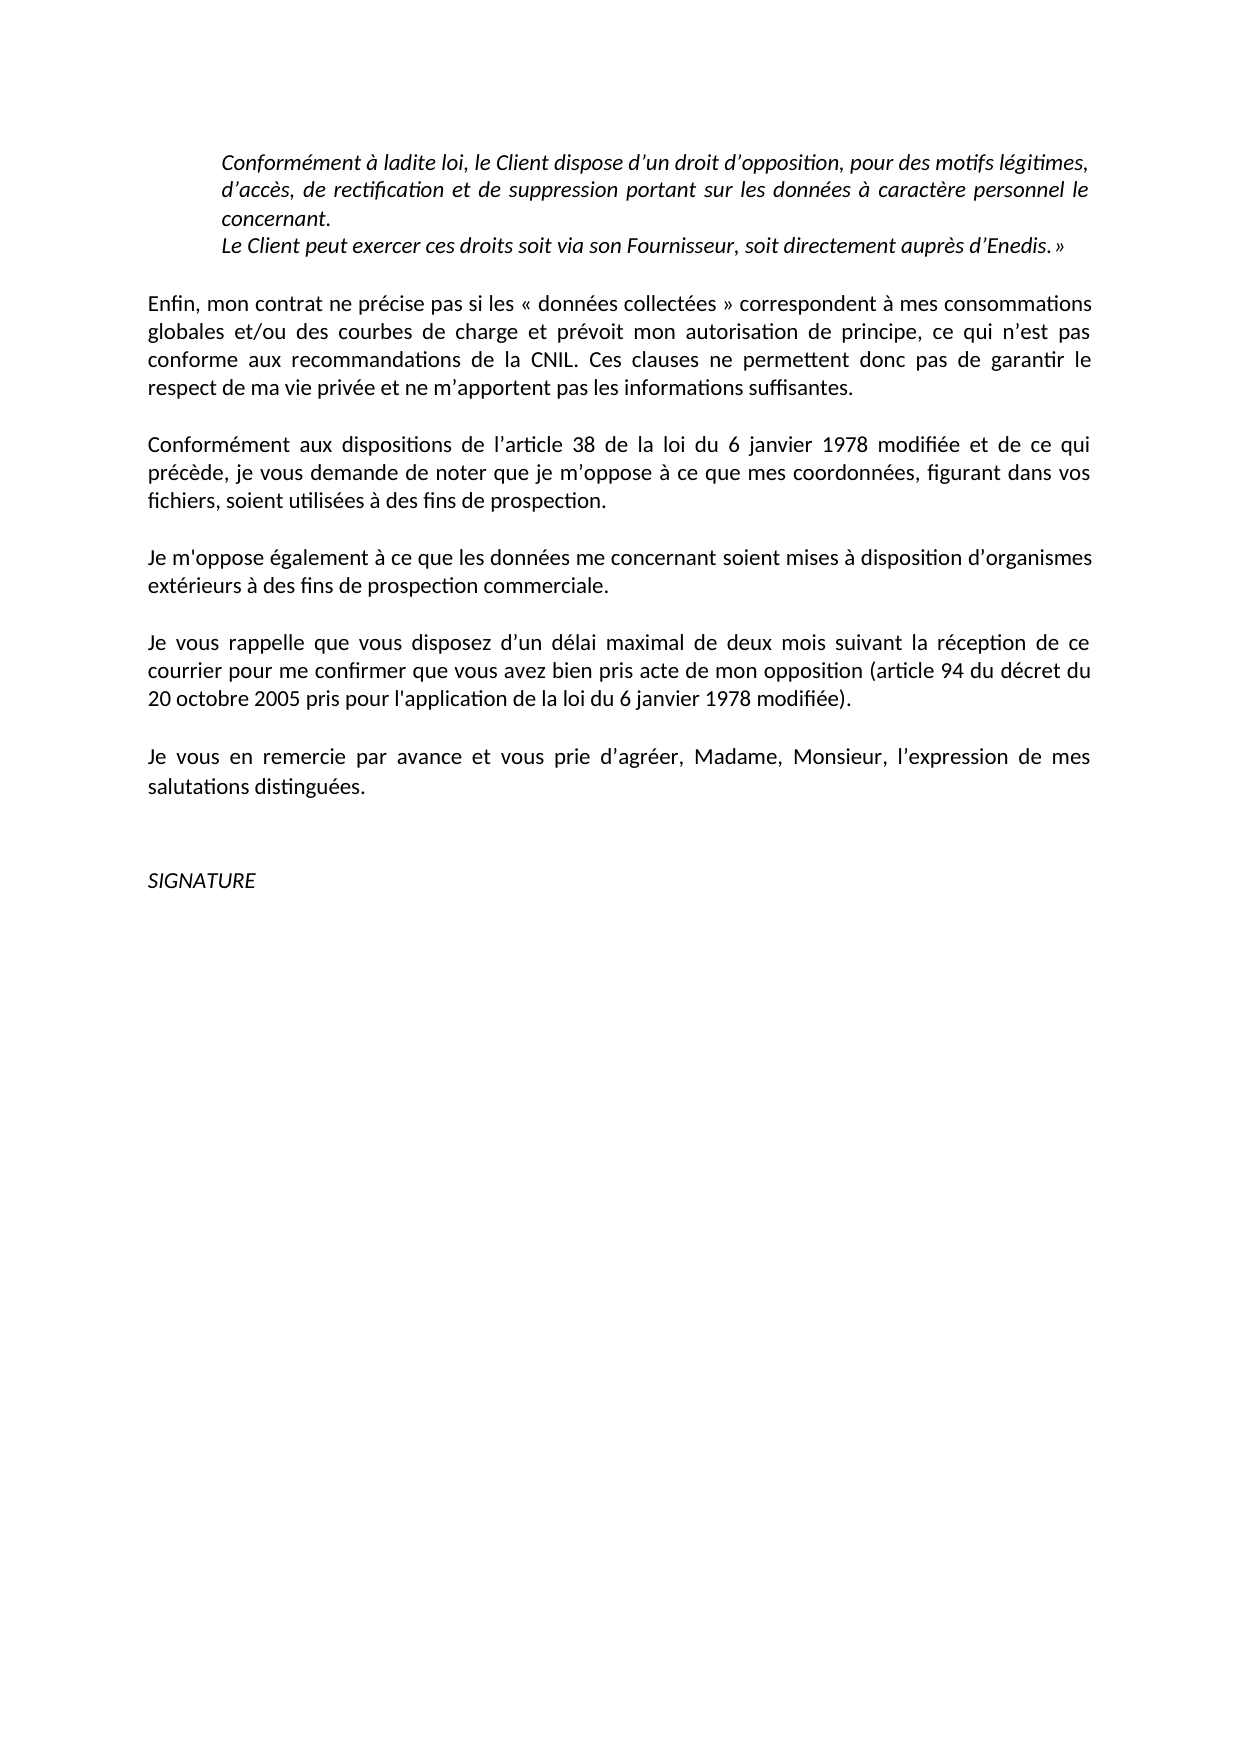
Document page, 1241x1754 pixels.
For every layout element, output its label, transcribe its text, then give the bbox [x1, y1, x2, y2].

text Conformément aux dispositions de l’article 38 de la loi du 6 janvier 1978 modifiée et de ce qui précède, je vous demande de noter que je m’oppose à ce que mes coordonnées, figurant dans vos fichiers, soient utilisées à des fins de prospection. [148, 430, 1093, 514]
text Je vous en remercie par avance et vous prie d’agréer, Madame, Monsieur, l’expression de mes salutations distinguées. [148, 742, 1093, 800]
text Le Client peut exercer ces droits soit via son Fournisseur, soit directement auprès d’Enedis.» [221, 232, 1093, 260]
text SIGNATURE [148, 866, 1093, 894]
text Je vous rappelle que vous disposez d’un délai maximal de deux mois suivant la réception de ce courrier pour me confirmer que vous avez bien pris acte de mon opposition (article 94 du décret du 20 octobre 2005 pris pour l'application de la loi du 6 janvier 1978 modifiée). [148, 628, 1093, 713]
text Je m'oppose également à ce que les données me concernant soient mises à disposition d’organismes extérieurs à des fins de prospection commerciale. [148, 543, 1093, 599]
text Conformément à ladite loi, le Client dispose d’un droit d’opposition, pour des motifs légitimes, d’accès, de rectification et de suppression portant sur les données à caractère personnel le concernant. [221, 148, 1093, 232]
text Enfin, mon contrat ne précise pas si les « données collectées » correspondent à mes consommations globales et/ou des courbes de charge et prévoit mon autorisation de principe, ce qui n’est pas conforme aux recommandations de la CNIL. Ces clauses ne permettent donc pas de garantir le respect de ma vie privée et ne m’apportent pas les informations suffisantes. [148, 289, 1093, 401]
